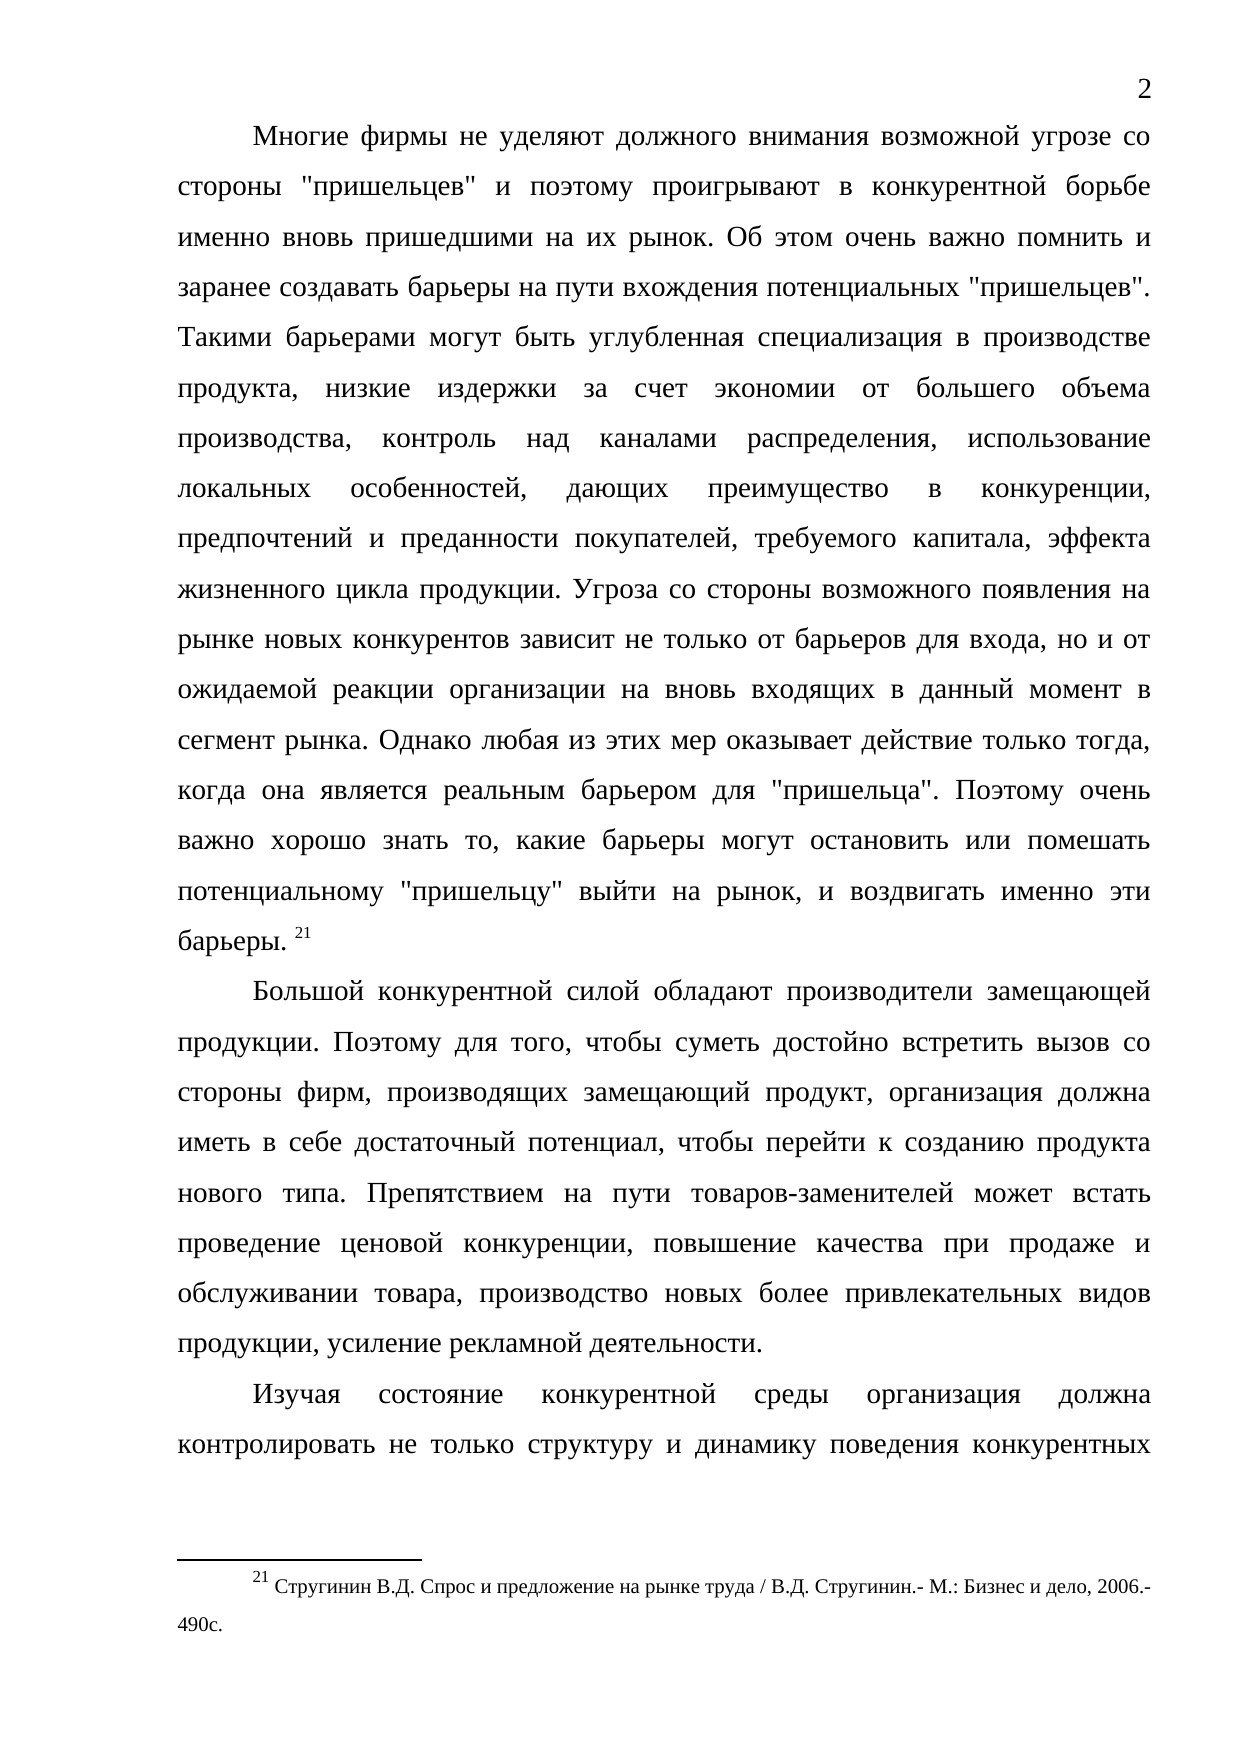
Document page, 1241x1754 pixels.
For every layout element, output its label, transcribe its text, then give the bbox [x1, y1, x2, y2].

text Многие фирмы не уделяют должного внимания возможной угрозе со стороны "пришельцев" и поэтому проигрывают в конкурентной борьбе именно вновь пришедшими на их рынок. Об этом очень важно помнить и заранее создавать барьеры на пути вхождения потенциальных "пришельцев". Такими барьерами могут быть углубленная специализация в производстве продукта, низкие издержки за счет экономии от большего объема производства, контроль над каналами распределения, использование локальных особенностей, дающих преимущество в конкуренции, предпочтений и преданности покупателей, требуемого капитала, эффекта жизненного цикла продукции. Угроза со стороны возможного появления на рынке новых конкурентов зависит не только от барьеров для входа, но и от ожидаемой реакции организации на вновь входящих в данный момент в сегмент рынка. Однако любая из этих мер оказывает действие только тогда, когда она является реальным барьером для "пришельца". Поэтому очень важно хорошо знать то, какие барьеры могут остановить или помешать потенциальному "пришельцу" выйти на рынок, и воздвигать именно эти барьеры. [177, 118, 1152, 957]
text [177, 1376, 1152, 1460]
text Большой конкурентной силой обладают производители замещающей продукции. Поэтому для того, чтобы суметь достойно встретить вызов со стороны фирм, производящих замещающий продукт, организация должна иметь в себе достаточный потенциал, чтобы перейти к созданию продукта нового типа. Препятствием на пути товаров-заменителей может встать проведение ценовой конкуренции, повышение качества при продаже и обслуживании товара, производство новых более привлекательных видов продукции, усиление рекламной деятельности. [177, 973, 1152, 1359]
